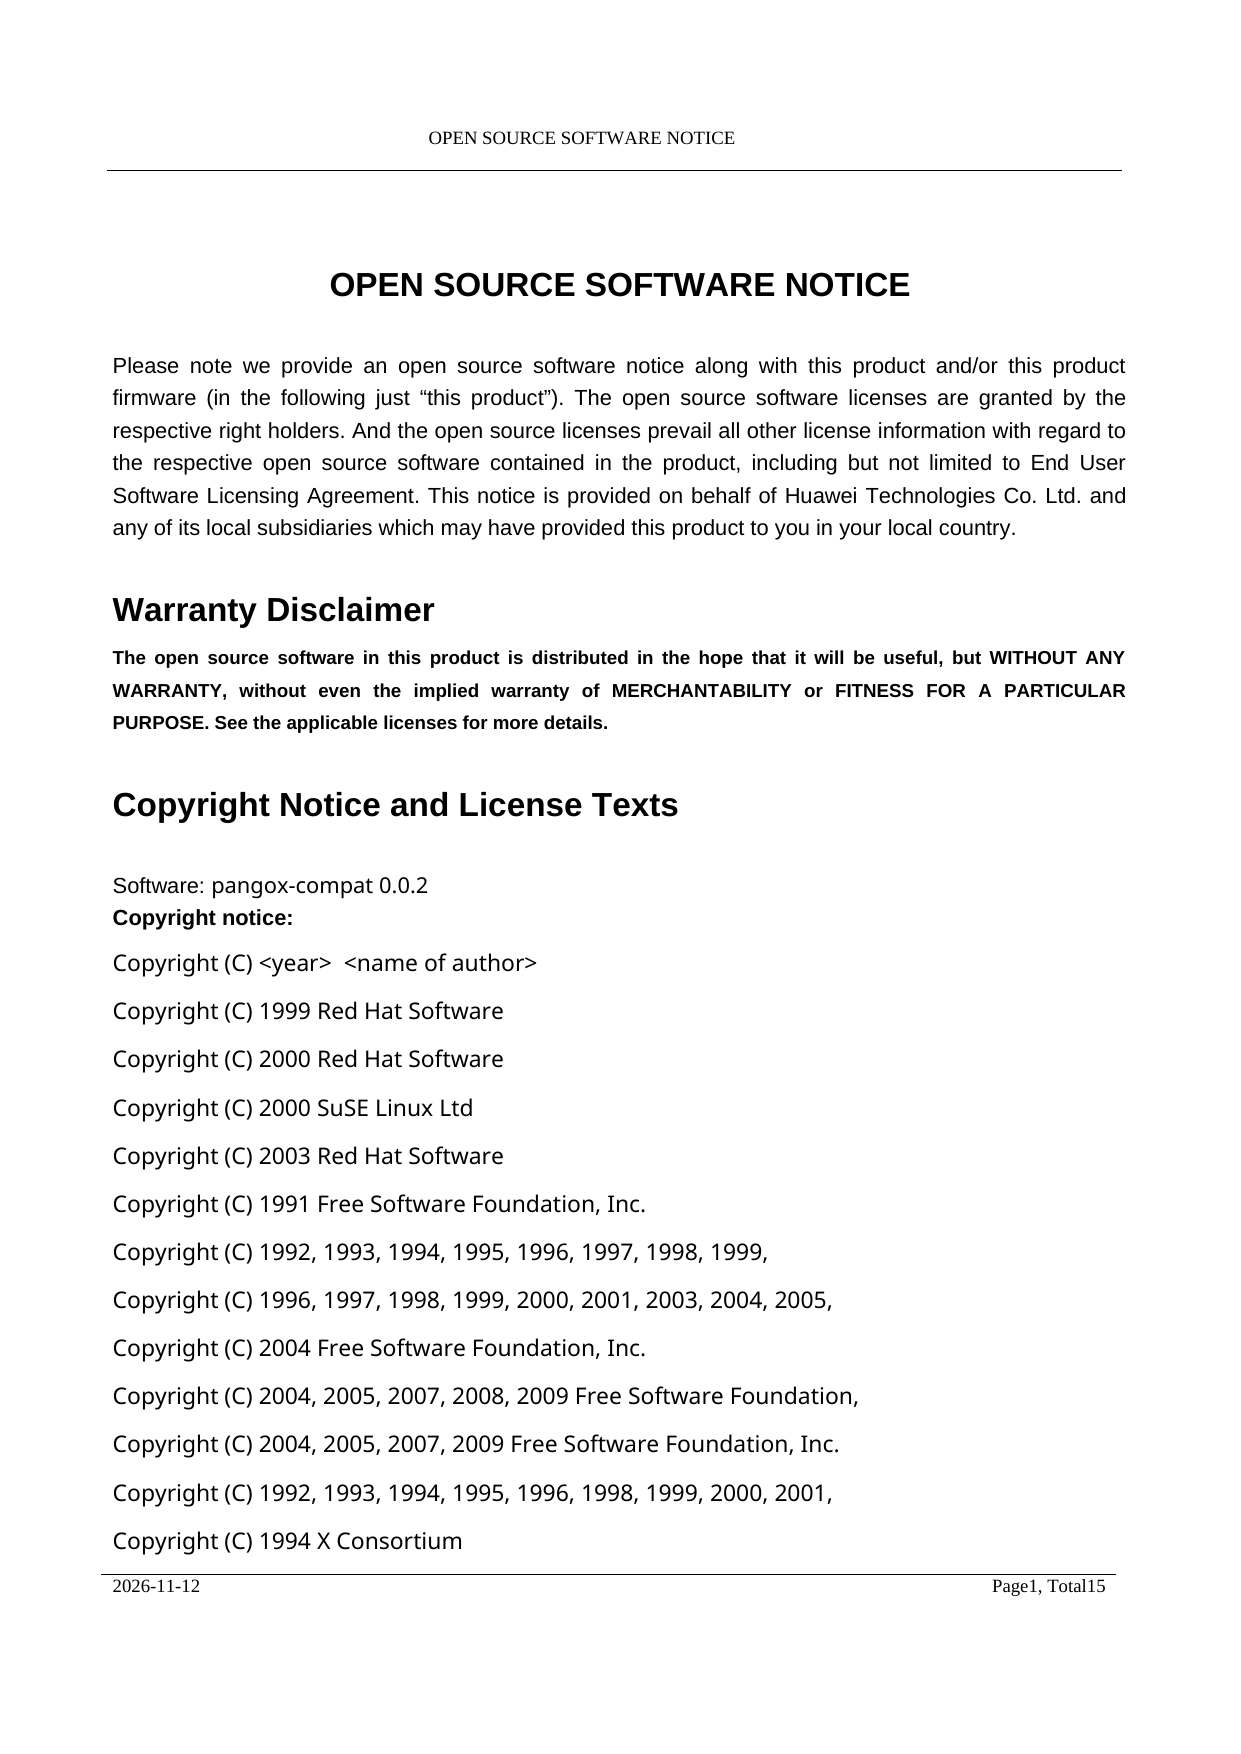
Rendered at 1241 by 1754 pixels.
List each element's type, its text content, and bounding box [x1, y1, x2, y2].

text Copyright (C) 2000 SuSE Linux Ltd [112, 1091, 1128, 1123]
text Copyright Notice and License Texts [112, 771, 1128, 836]
text Warranty Disclaimer [112, 576, 1128, 641]
text Please note we provide an open source software notice along with this product and/or this product firmware (in the following just “this product”). The open source software licenses are granted by the respective right holders. And the open source licenses prevail all other license information with regard to the respective open source software contained in the product, including but not limited to End User Software Licensing Agreement. This notice is provided on behalf of Huawei Technologies Co. Ltd. and any of its local subsidiaries which may have provided this product to you in your local country. [112, 349, 1128, 544]
text Copyright (C) 1999 Red Hat Software [112, 995, 1128, 1027]
text The open source software in this product is distributed in the hope that it will be useful, but WITHOUT ANY WARRANTY, without even the implied warranty of MERCHANTABILITY or FITNESS FOR A PARTICULAR PURPOSE. See the applicable licenses for more details. [112, 641, 1128, 739]
text Copyright (C) 1991 Free Software Foundation, Inc. [112, 1187, 1128, 1220]
text Copyright (C) 2004, 2005, 2007, 2009 Free Software Foundation, Inc. [112, 1428, 1128, 1460]
text Copyright (C) 2004, 2005, 2007, 2008, 2009 Free Software Foundation, [112, 1380, 1128, 1412]
text Copyright (C) 1994 X Consortium [112, 1524, 1128, 1557]
text Copyright (C) 1996, 1997, 1998, 1999, 2000, 2001, 2003, 2004, 2005, [112, 1283, 1128, 1316]
text OPEN SOURCE SOFTWARE NOTICE [112, 251, 1128, 316]
text Copyright (C) 1992, 1993, 1994, 1995, 1996, 1997, 1998, 1999, [112, 1235, 1128, 1268]
text Copyright (C) <year> <name of author> [112, 947, 1128, 979]
text Copyright (C) 2000 Red Hat Software [112, 1043, 1128, 1075]
text Copyright (C) 2003 Red Hat Software [112, 1139, 1128, 1172]
text Copyright (C) 1992, 1993, 1994, 1995, 1996, 1998, 1999, 2000, 2001, [112, 1476, 1128, 1508]
text Software: pangox-compat 0.0.2 [112, 869, 1128, 901]
text Copyright (C) 2004 Free Software Foundation, Inc. [112, 1332, 1128, 1364]
text Copyright notice: [112, 901, 1128, 934]
